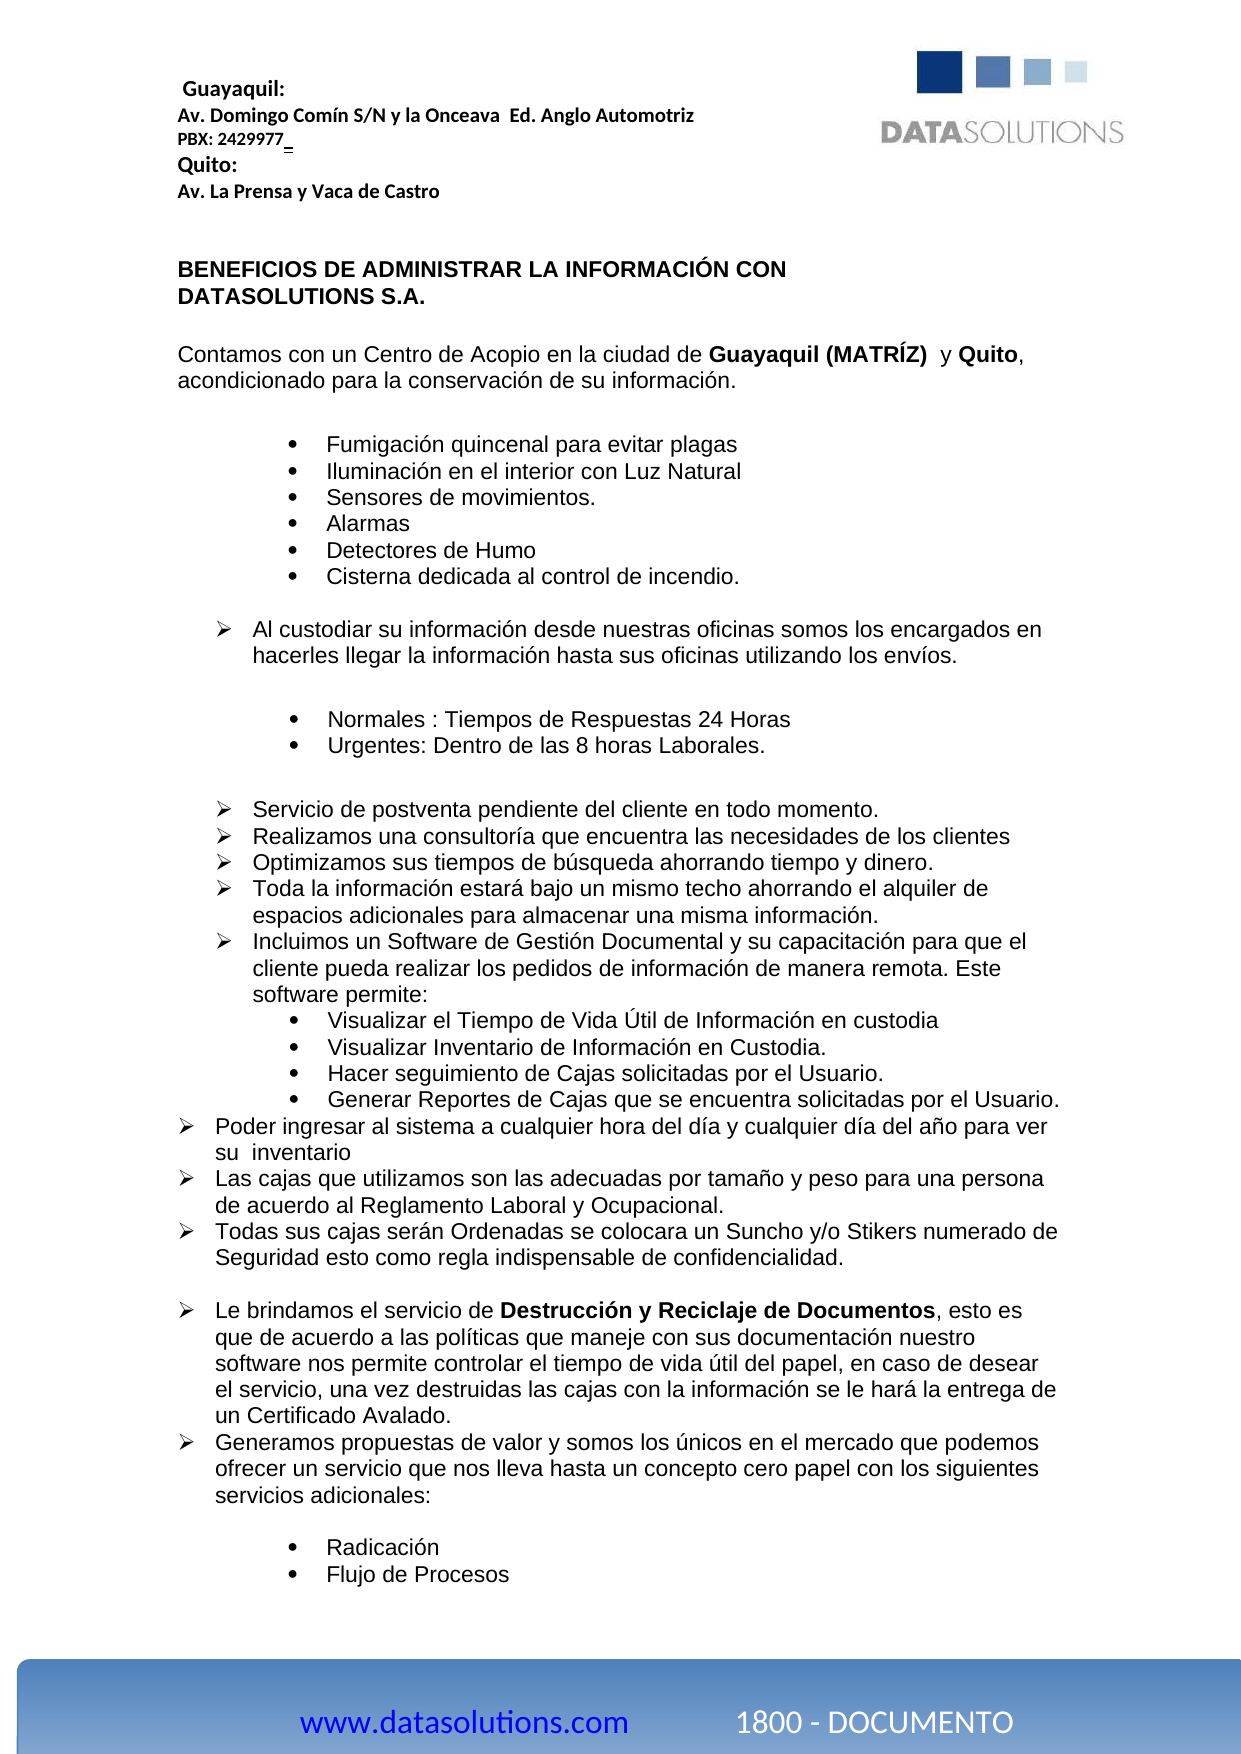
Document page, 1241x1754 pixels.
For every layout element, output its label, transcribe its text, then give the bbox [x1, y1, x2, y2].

list Normales : Tiempos de Respuestas 24 Horas [290, 706, 1063, 732]
list Generamos propuestas de valor y somos los únicos en el mercado que podemos ofrecer un servicio que nos lleva hasta un concepto cero papel con los siguientes servicios adicionales: [177, 1429, 1063, 1508]
list Poder ingresar al sistema a cualquier hora del día y cualquier día del año para ver su inventario [177, 1113, 1063, 1165]
list Urgentes: Dentro de las 8 horas Laborales. [290, 732, 1063, 759]
text BENEFICIOS DE ADMINISTRAR LA INFORMACIÓN CON [177, 256, 1063, 283]
list Toda la información estará bajo un mismo techo ahorrando el alquiler de espacios adicionales para almacenar una misma información. [215, 875, 1063, 928]
list Flujo de Procesos [288, 1561, 1063, 1587]
list Todas sus cajas serán Ordenadas se colocara un Suncho y/o Stikers numerado de Seguridad esto como regla indispensable de confidencialidad. [177, 1218, 1063, 1271]
list Visualizar el Tiempo de Vida Útil de Información en custodia [290, 1007, 1063, 1033]
picture [846, 31, 1166, 163]
list Incluimos un Software de Gestión Documental y su capacitación para que el cliente pueda realizar los pedidos de información de manera remota. Este software permite: [215, 928, 1063, 1007]
list Fumigación quincenal para evitar plagas [288, 431, 1063, 458]
list Realizamos una consultoría que encuentra las necesidades de los clientes [215, 823, 1063, 849]
list Optimizamos sus tiempos de búsqueda ahorrando tiempo y dinero. [215, 849, 1063, 875]
list Sensores de movimientos. [288, 484, 1063, 510]
list Cisterna dedicada al control de incendio. [288, 563, 1063, 589]
list Hacer seguimiento de Cajas solicitadas por el Usuario. [290, 1060, 1063, 1086]
list Le brindamos el servicio de Destrucción y Reciclaje de Documentos, esto es que de acuerdo a las políticas que maneje con sus documentación nuestro software nos permite controlar el tiempo de vida útil del papel, en caso de desear el servicio, una vez destruidas las cajas con la información se le hará la entrega de un Certificado Avalado. [177, 1297, 1063, 1429]
text DATASOLUTIONS S.A. [177, 283, 1063, 309]
list Alarmas [288, 510, 1063, 537]
list Generar Reportes de Cajas que se encuentra solicitadas por el Usuario. [290, 1086, 1063, 1113]
text Contamos con un Centro de Acopio en la ciudad de Guayaquil (MATRÍZ) y Quito, acondicionado para la conservación de su información. [177, 341, 1063, 394]
list Las cajas que utilizamos son las adecuadas por tamaño y peso para una persona de acuerdo al Reglamento Laboral y Ocupacional. [177, 1165, 1063, 1218]
list Detectores de Humo [288, 537, 1063, 563]
list Visualizar Inventario de Información en Custodia. [290, 1033, 1063, 1060]
list Radicación [288, 1534, 1063, 1561]
list Servicio de postventa pendiente del cliente en todo momento. [215, 796, 1063, 823]
list Iluminación en el interior con Luz Natural [288, 458, 1063, 484]
list Al custodiar su información desde nuestras oficinas somos los encargados en hacerles llegar la información hasta sus oficinas utilizando los envíos. [215, 616, 1063, 668]
